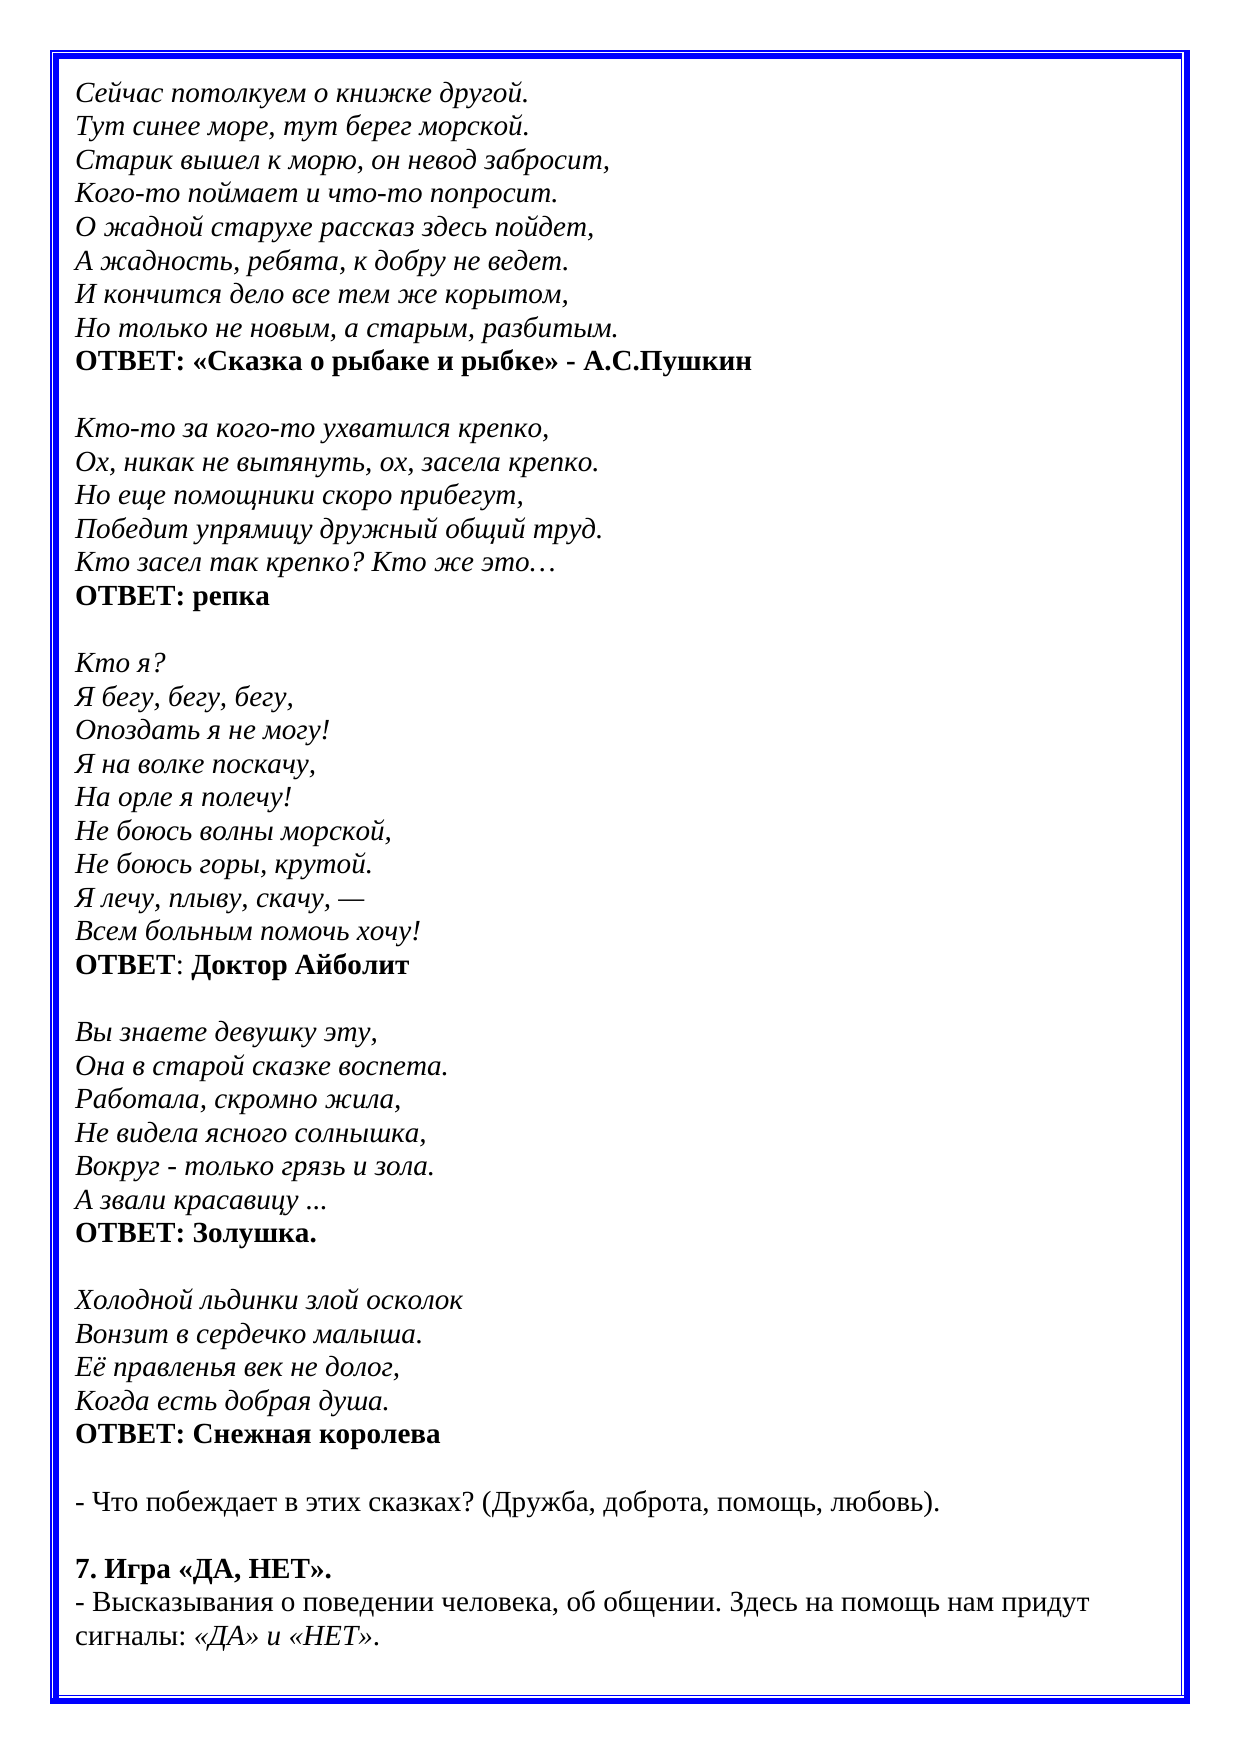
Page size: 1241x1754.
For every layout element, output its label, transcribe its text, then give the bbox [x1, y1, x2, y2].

text Победит упрямицу дружный общий труд. [75, 511, 1165, 544]
text Её правленья век не долог, [75, 1349, 1165, 1383]
text Когда есть добрая душа. [75, 1383, 1165, 1417]
text Опоздать я не могу! [75, 712, 1165, 746]
text ОТВЕТ: Снежная королева [75, 1417, 1165, 1450]
text А жадность, ребята, к добру не ведет. [75, 243, 1165, 276]
text - Что побеждает в этих сказках? (Дружба, доброта, помощь, любовь). [75, 1484, 1165, 1517]
text Xолодной льдинки злой осколок [75, 1282, 1165, 1316]
text Кого-то поймает и что-то попросит. [75, 176, 1165, 209]
text Она в старой сказке воспета. [75, 1048, 1165, 1081]
text Я бегу, бегу, бегу, [75, 679, 1165, 712]
text Всем больным помочь хочу! [75, 913, 1165, 947]
text Ох, никак не вытянуть, ох, засела крепко. [75, 444, 1165, 477]
text Работала, скромно жила, [75, 1081, 1165, 1115]
text На орле я полечу! [75, 779, 1165, 813]
text О жадной старухе рассказ здесь пойдет, [75, 209, 1165, 243]
text Но еще помощники скоро прибегут, [75, 477, 1165, 511]
text 7. Игра «ДА, НЕТ». [75, 1551, 1165, 1584]
text Кто-то за кого-то ухватился крепко, [75, 410, 1165, 444]
text Я лечу, плыву, скачу, — [75, 880, 1165, 913]
text Сейчас потолкуем о книжке другой. [75, 75, 1165, 108]
text Старик вышел к морю, он невод забросит, [75, 142, 1165, 176]
text И кончится дело все тем же корытом, [75, 276, 1165, 310]
text ОТВЕТ: Доктор Айболит [75, 947, 1165, 981]
text А звали красавицу ... [75, 1182, 1165, 1215]
text Не боюсь волны морской, [75, 813, 1165, 846]
text Кто засел так крепко? Кто же это… [75, 544, 1165, 578]
text Не боюсь горы, крутой. [75, 846, 1165, 880]
text Вы знаете девушку эту, [75, 1014, 1165, 1048]
text ОТВЕТ: «Сказка о рыбаке и рыбке» - А.С.Пушкин [75, 343, 1165, 377]
text ОТВЕТ: репка [75, 578, 1165, 612]
text ОТВЕТ: Золушка. [75, 1215, 1165, 1249]
text Не видела ясного солнышка, [75, 1115, 1165, 1148]
text Кто я? [75, 645, 1165, 679]
text - Высказывания о поведении человека, об общении. Здесь на помощь нам придут сигналы: «ДА» и «НЕТ». [75, 1584, 1165, 1651]
text Вокруг - только грязь и зола. [75, 1148, 1165, 1182]
text Но только не новым, а старым, разбитым. [75, 310, 1165, 343]
text Вонзит в сердечко малыша. [75, 1316, 1165, 1349]
text Я на волке поскачу, [75, 746, 1165, 779]
text Тут синее море, тут берег морской. [75, 108, 1165, 142]
